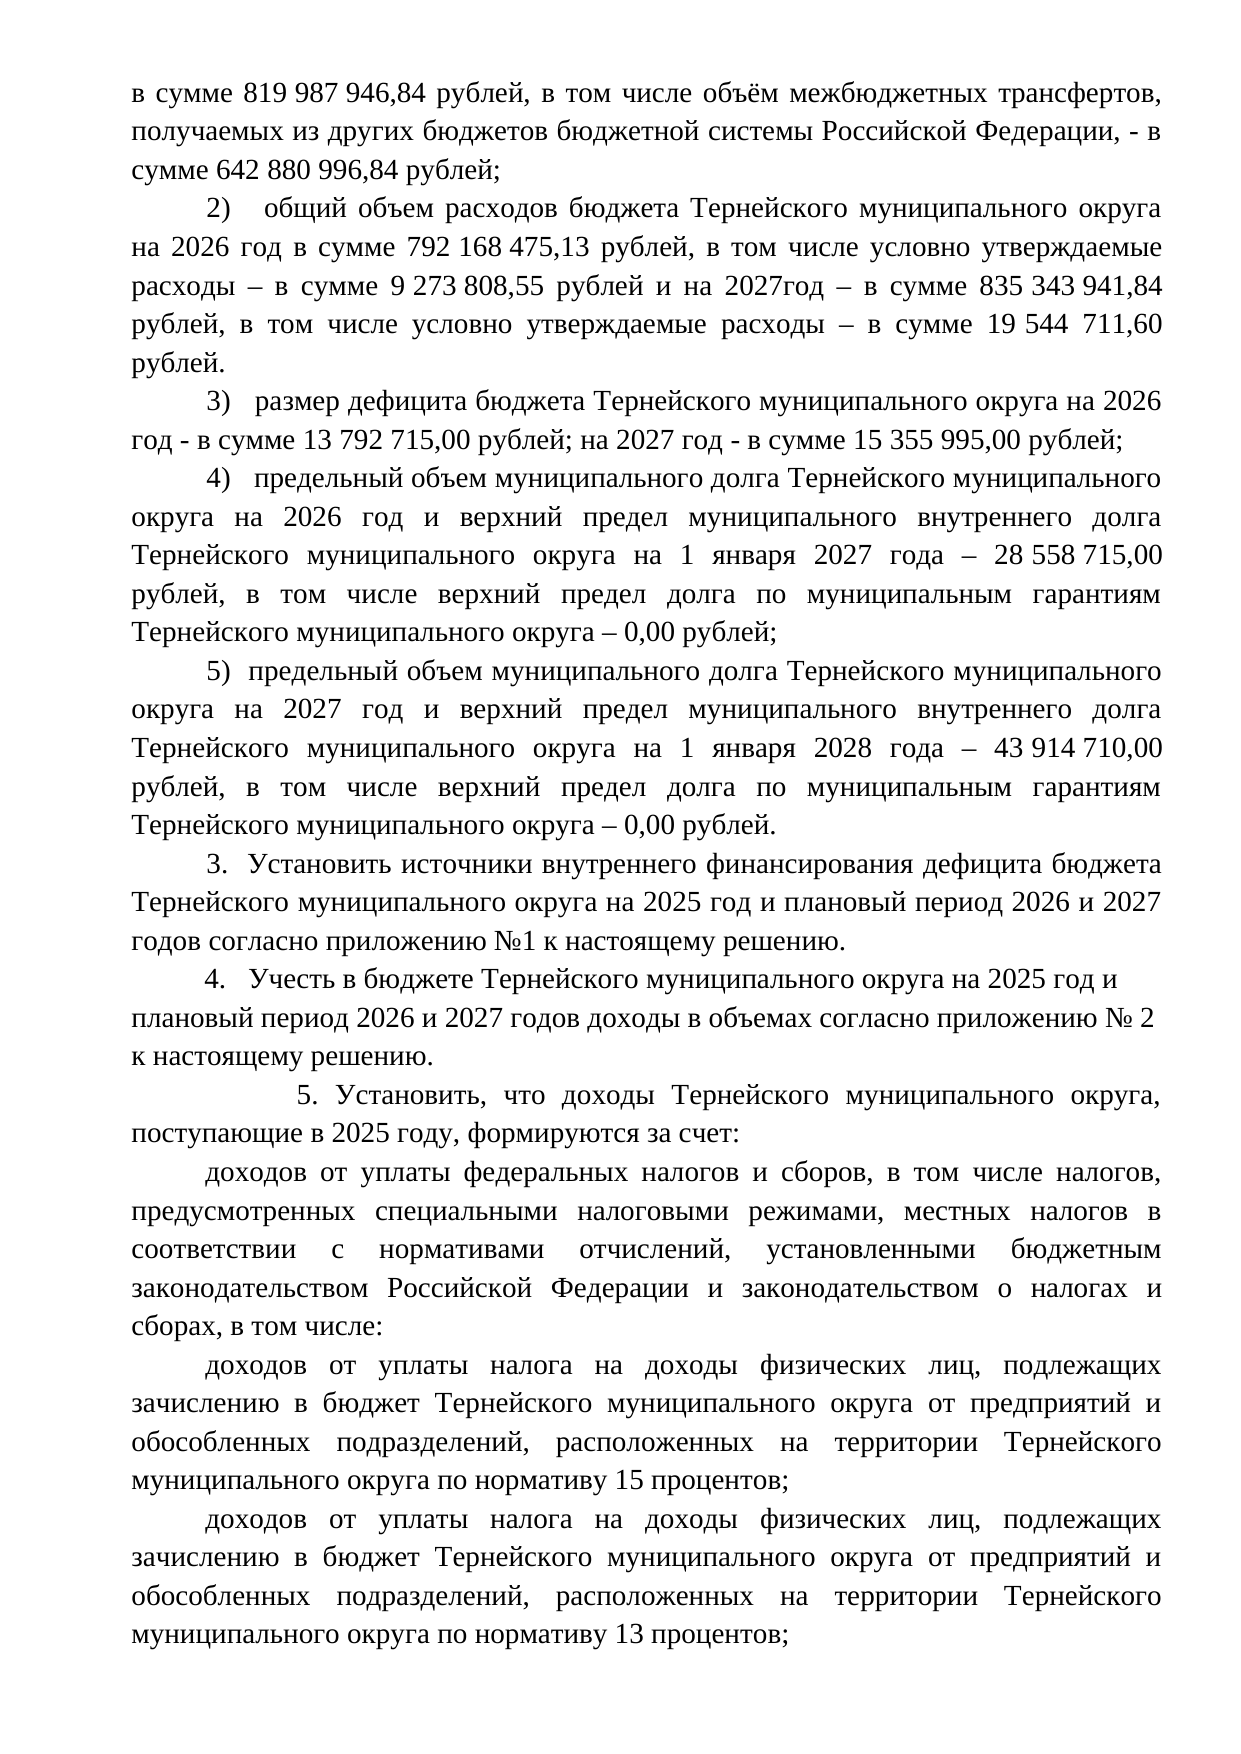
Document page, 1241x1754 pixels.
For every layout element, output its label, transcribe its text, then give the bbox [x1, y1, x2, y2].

text доходов от уплаты налога на доходы физических лиц, подлежащих зачислению в бюджет Тернейского муниципального округа от предприятий и обособленных подразделений, расположенных на территории Тернейского муниципального округа по нормативу 13 процентов; [131, 1501, 1162, 1650]
text 4) предельный объем муниципального долга Тернейского муниципального округа на 2026 год и верхний предел муниципального внутреннего долга Тернейского муниципального округа на 1 января 2027 года – 28 558 715,00 рублей, в том числе верхний предел долга по муниципальным гарантиям Тернейского муниципального округа – 0,00 рублей; [131, 460, 1162, 648]
text 5) предельный объем муниципального долга Тернейского муниципального округа на 2027 год и верхний предел муниципального внутреннего долга Тернейского муниципального округа на 1 января 2028 года – 43 914 710,00 рублей, в том числе верхний предел долга по муниципальным гарантиям Тернейского муниципального округа – 0,00 рублей. [131, 653, 1162, 841]
text 5. Установить, что доходы Тернейского муниципального округа, поступающие в 2025 году, формируются за счет: [131, 1077, 1162, 1149]
text 3. Установить источники внутреннего финансирования дефицита бюджета Тернейского муниципального округа на 2025 год и плановый период 2026 и 2027 годов согласно приложению №1 к настоящему решению. [131, 846, 1162, 956]
text доходов от уплаты налога на доходы физических лиц, подлежащих зачислению в бюджет Тернейского муниципального округа от предприятий и обособленных подразделений, расположенных на территории Тернейского муниципального округа по нормативу 15 процентов; [131, 1347, 1162, 1496]
text доходов от уплаты федеральных налогов и сборов, в том числе налогов, предусмотренных специальными налоговыми режимами, местных налогов в соответствии с нормативами отчислений, установленными бюджетным законодательством Российской Федерации и законодательством о налогах и сборах, в том числе: [131, 1154, 1162, 1342]
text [131, 75, 1162, 186]
text 3) размер дефицита бюджета Тернейского муниципального округа на 2026 год - в сумме 13 792 715,00 рублей; на 2027 год - в сумме 15 355 995,00 рублей; [131, 383, 1162, 455]
text 2) общий объем расходов бюджета Тернейского муниципального округа на 2026 год в сумме 792 168 475,13 рублей, в том числе условно утверждаемые расходы – в сумме 9 273 808,55 рублей и на 2027год – в сумме 835 343 941,84 рублей, в том числе условно утверждаемые расходы – в сумме 19 544 711,60 рублей. [131, 191, 1162, 378]
text 4. Учесть в бюджете Тернейского муниципального округа на 2025 год и плановый период 2026 и 2027 годов доходы в объемах согласно приложению № 2 к настоящему решению. [131, 961, 1162, 1072]
